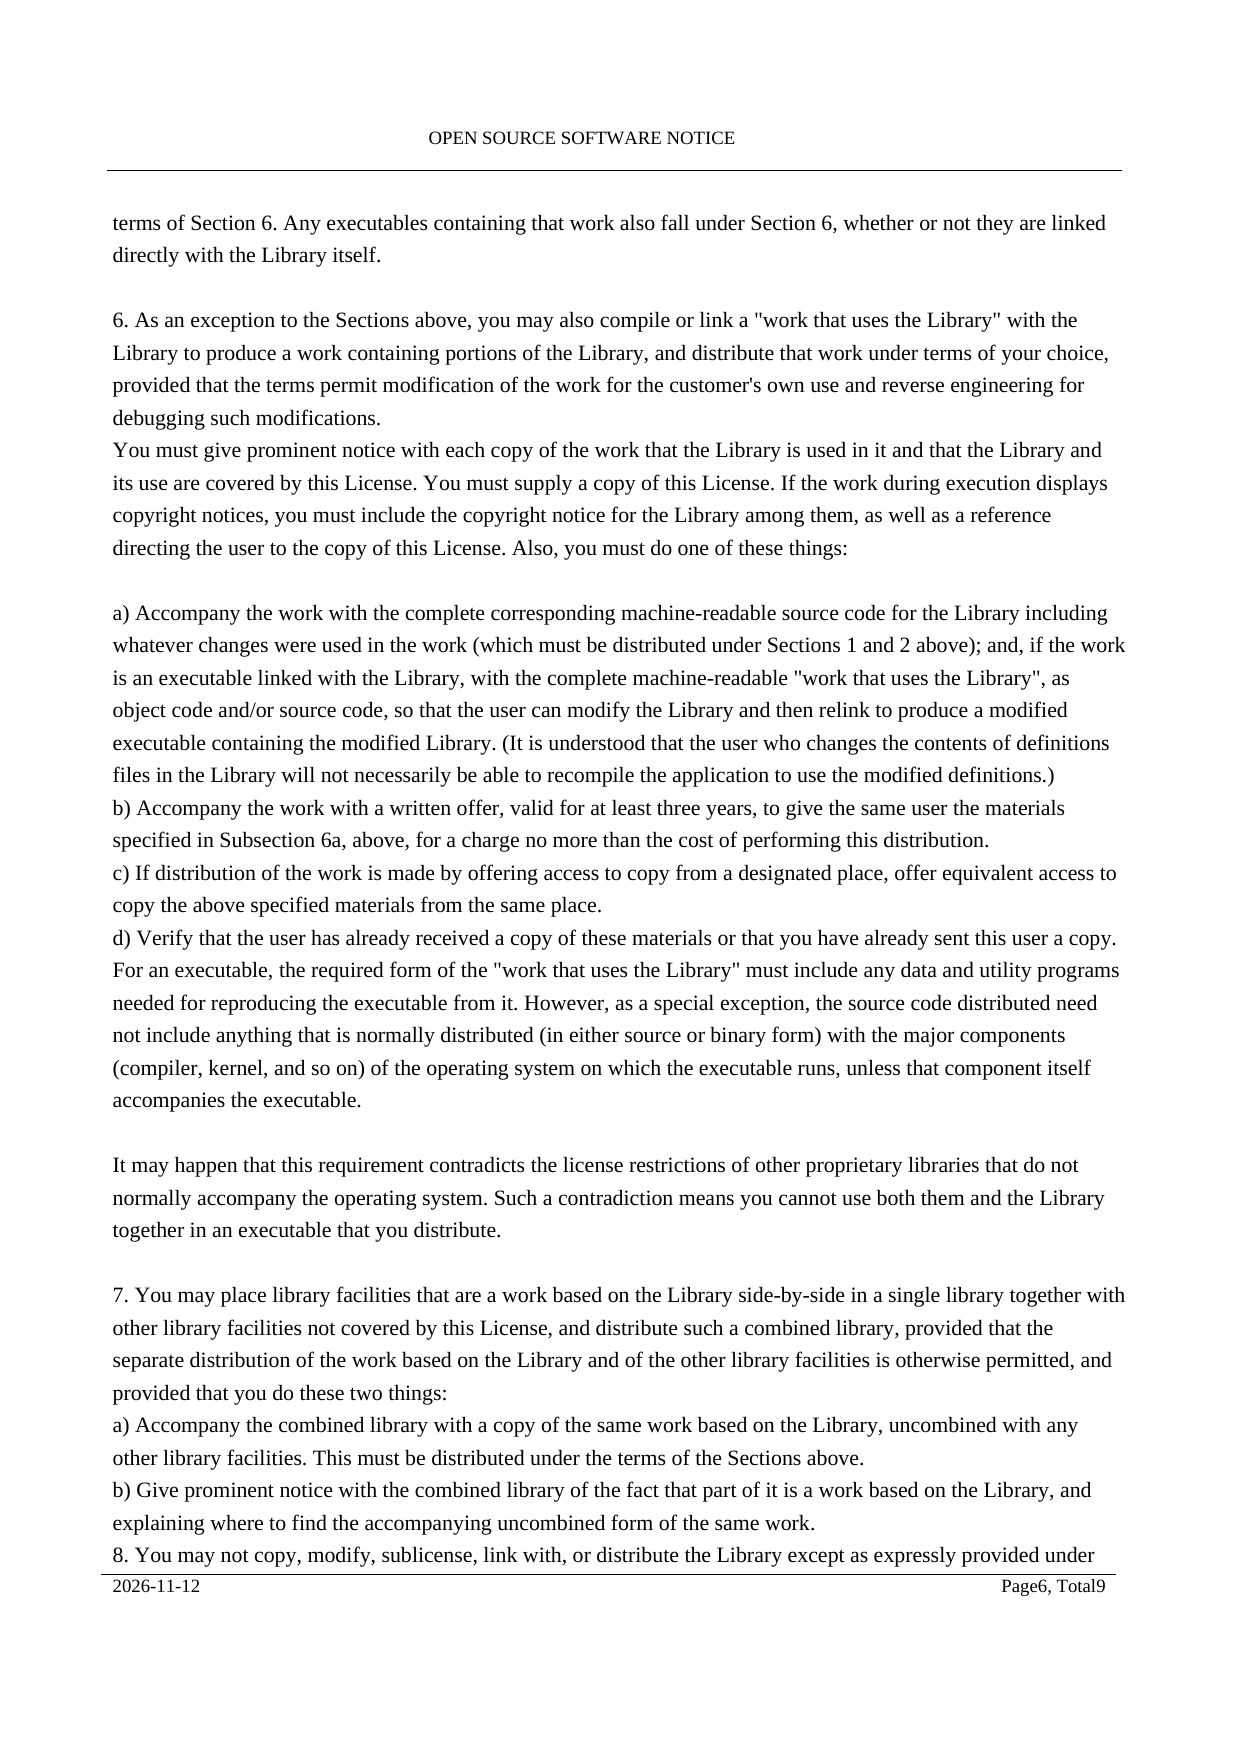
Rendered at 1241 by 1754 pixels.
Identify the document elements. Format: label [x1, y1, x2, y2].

text [112, 206, 1128, 1571]
